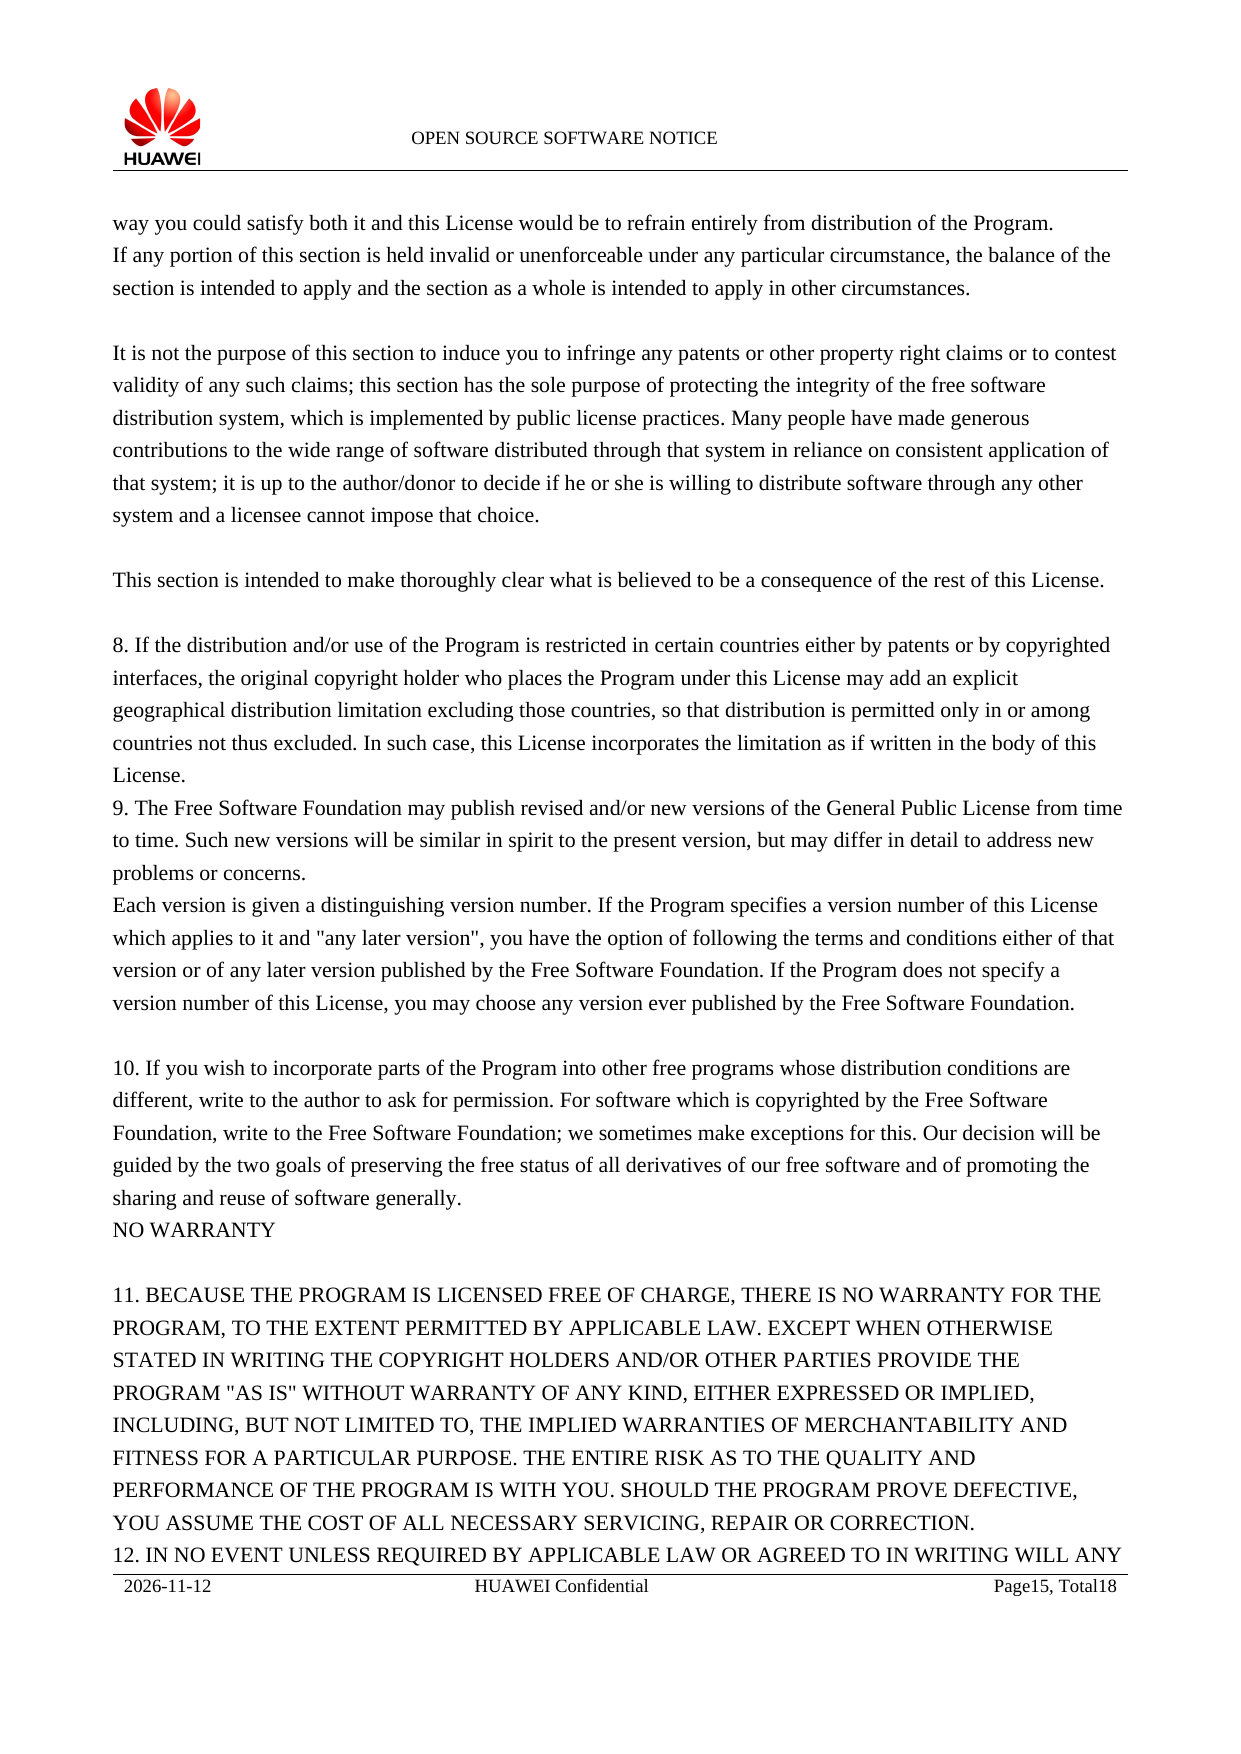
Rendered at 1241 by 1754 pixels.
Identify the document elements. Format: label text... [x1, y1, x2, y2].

picture [124, 88, 201, 165]
